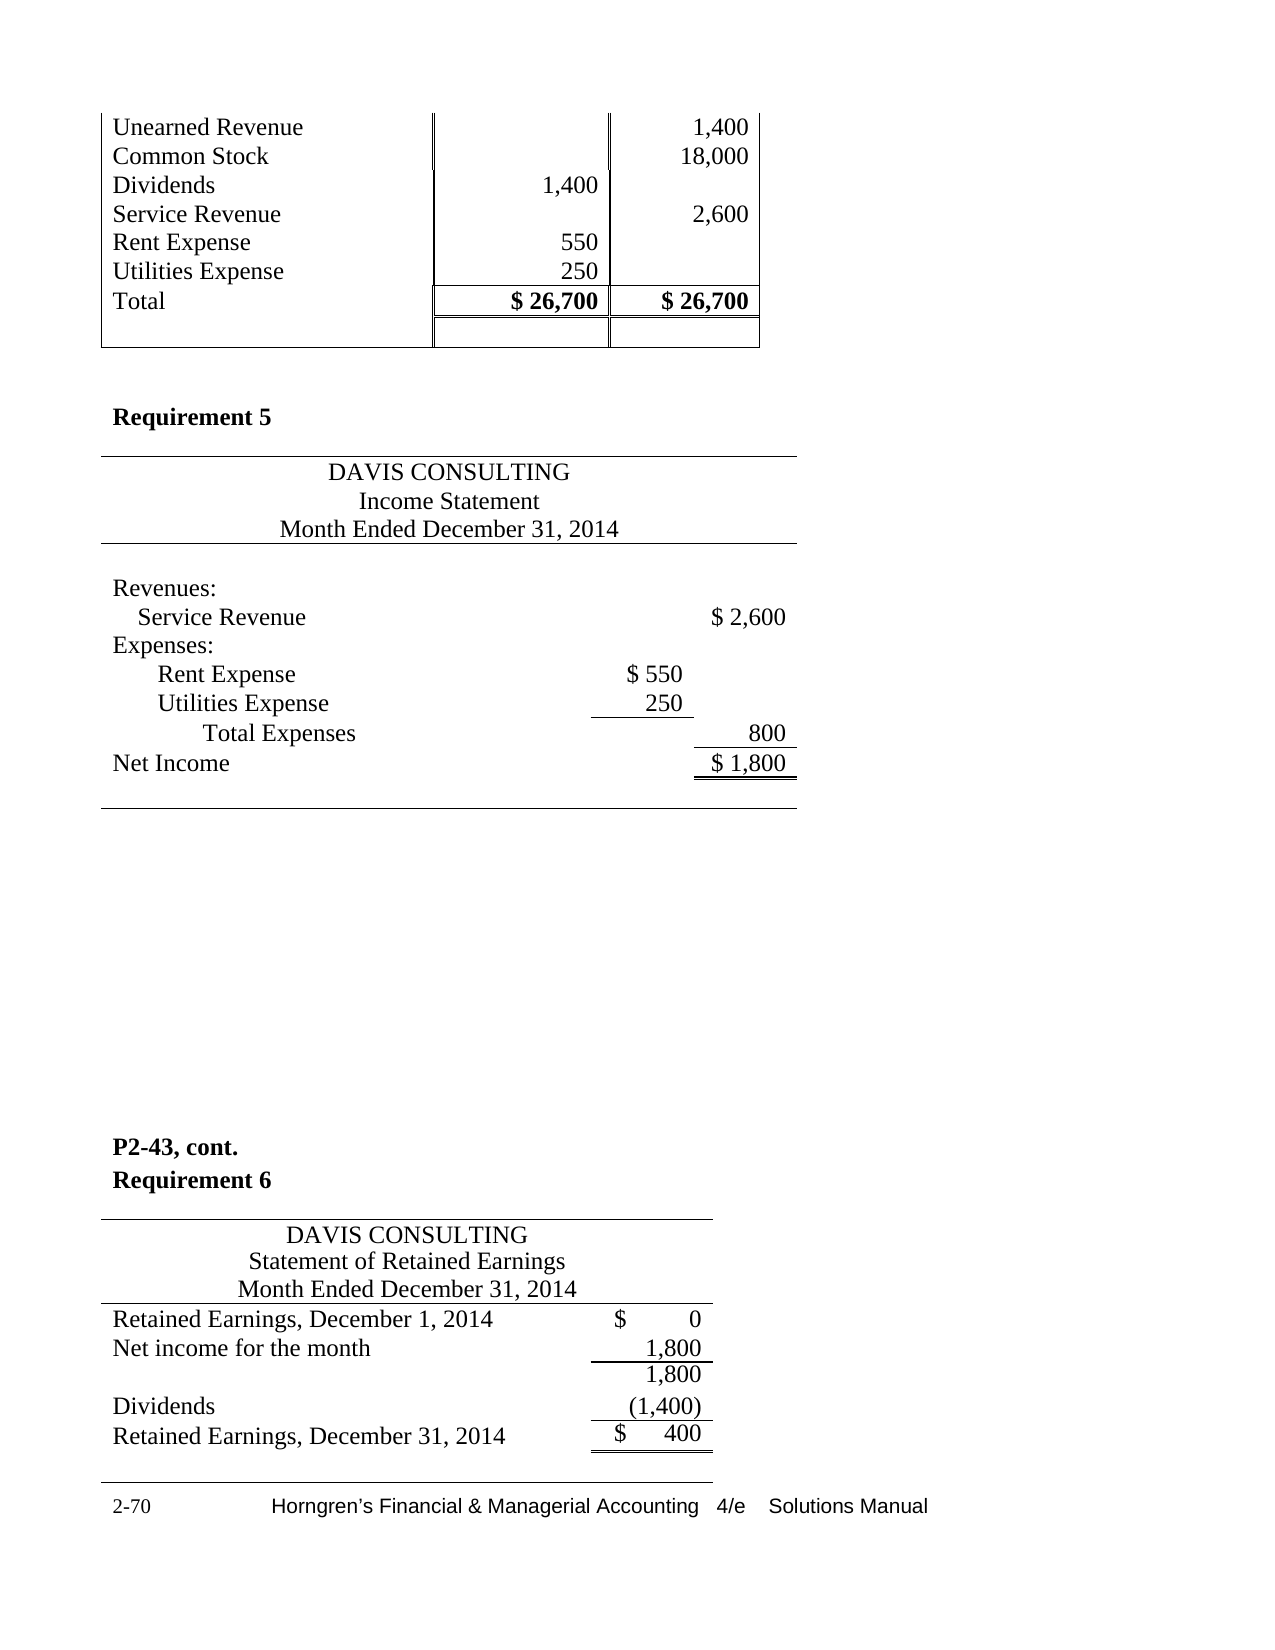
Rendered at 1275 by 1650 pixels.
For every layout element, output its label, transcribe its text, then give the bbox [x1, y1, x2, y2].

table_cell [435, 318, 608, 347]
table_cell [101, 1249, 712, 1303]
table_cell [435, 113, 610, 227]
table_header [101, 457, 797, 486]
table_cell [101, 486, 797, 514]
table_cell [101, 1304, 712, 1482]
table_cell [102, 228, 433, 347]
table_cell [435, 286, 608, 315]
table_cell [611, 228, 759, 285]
text P2-43, cont. Requirement 6 [112, 1132, 1125, 1194]
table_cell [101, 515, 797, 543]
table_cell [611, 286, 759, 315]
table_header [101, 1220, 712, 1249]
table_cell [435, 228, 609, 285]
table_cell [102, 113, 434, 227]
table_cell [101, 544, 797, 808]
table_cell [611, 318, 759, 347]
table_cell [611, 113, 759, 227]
text Requirement 5 [112, 402, 1125, 431]
